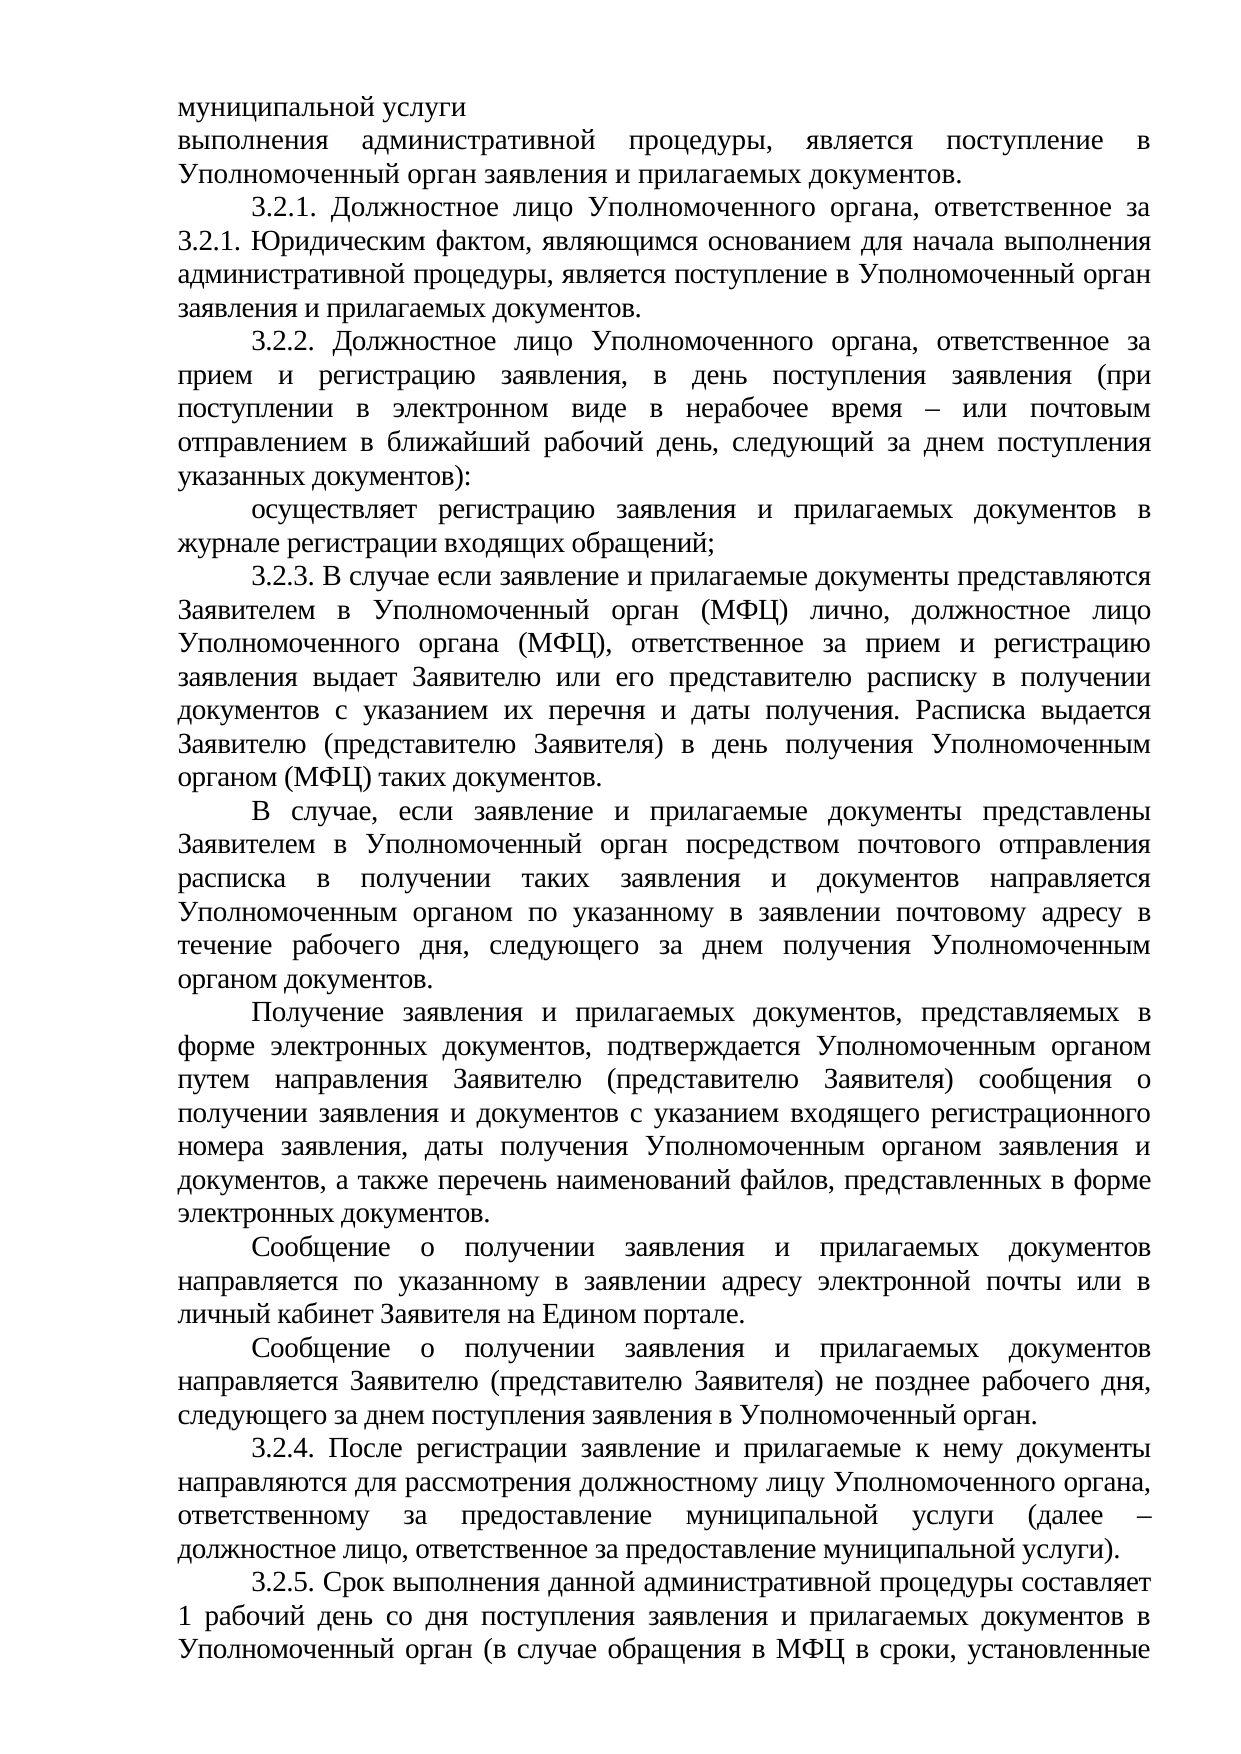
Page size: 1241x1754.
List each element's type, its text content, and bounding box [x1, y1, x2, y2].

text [177, 89, 1152, 122]
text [177, 1564, 1152, 1665]
text 3.2.3. В случае если заявление и прилагаемые документы представляются Заявителем в Уполномоченный орган (МФЦ) лично, должностное лицо Уполномоченного органа (МФЦ), ответственное за прием и регистрацию заявления выдает Заявителю или его представителю расписку в получении документов с указанием их перечня и даты получения. Расписка выдается Заявителю (представителю Заявителя) в день получения Уполномоченным органом (МФЦ) таких документов. [177, 558, 1152, 793]
text выполнения административной процедуры, является поступление в Уполномоченный орган заявления и прилагаемых документов. [177, 122, 1152, 189]
text Получение заявления и прилагаемых документов, представляемых в форме электронных документов, подтверждается Уполномоченным органом путем направления Заявителю (представителю Заявителя) сообщения о получении заявления и документов с указанием входящего регистрационного номера заявления, даты получения Уполномоченным органом заявления и документов, а также перечень наименований файлов, представленных в форме электронных документов. [177, 994, 1152, 1229]
text осуществляет регистрацию заявления и прилагаемых документов в журнале регистрации входящих обращений; [177, 491, 1152, 558]
text 3.2.1. Должностное лицо Уполномоченного органа, ответственное за 3.2.1. Юридическим фактом, являющимся основанием для начала выполнения административной процедуры, является поступление в Уполномоченный орган заявления и прилагаемых документов. [177, 189, 1152, 323]
text Сообщение о получении заявления и прилагаемых документов направляется по указанному в заявлении адресу электронной почты или в личный кабинет Заявителя на Едином портале. [177, 1229, 1152, 1330]
text В случае, если заявление и прилагаемые документы представлены Заявителем в Уполномоченный орган посредством почтового отправления расписка в получении таких заявления и документов направляется Уполномоченным органом по указанному в заявлении почтовому адресу в течение рабочего дня, следующего за днем получения Уполномоченным органом документов. [177, 793, 1152, 994]
text 3.2.4. После регистрации заявление и прилагаемые к нему документы направляются для рассмотрения должностному лицу Уполномоченного органа, ответственному за предоставление муниципальной услуги (далее – должностное лицо, ответственное за предоставление муниципальной услуги). [177, 1430, 1152, 1564]
text Сообщение о получении заявления и прилагаемых документов направляется Заявителю (представителю Заявителя) не позднее рабочего дня, следующего за днем поступления заявления в Уполномоченный орган. [177, 1330, 1152, 1430]
text 3.2.2. Должностное лицо Уполномоченного органа, ответственное за прием и регистрацию заявления, в день поступления заявления (при поступлении в электронном виде в нерабочее время – или почтовым отправлением в ближайший рабочий день, следующий за днем поступления указанных документов): [177, 323, 1152, 491]
